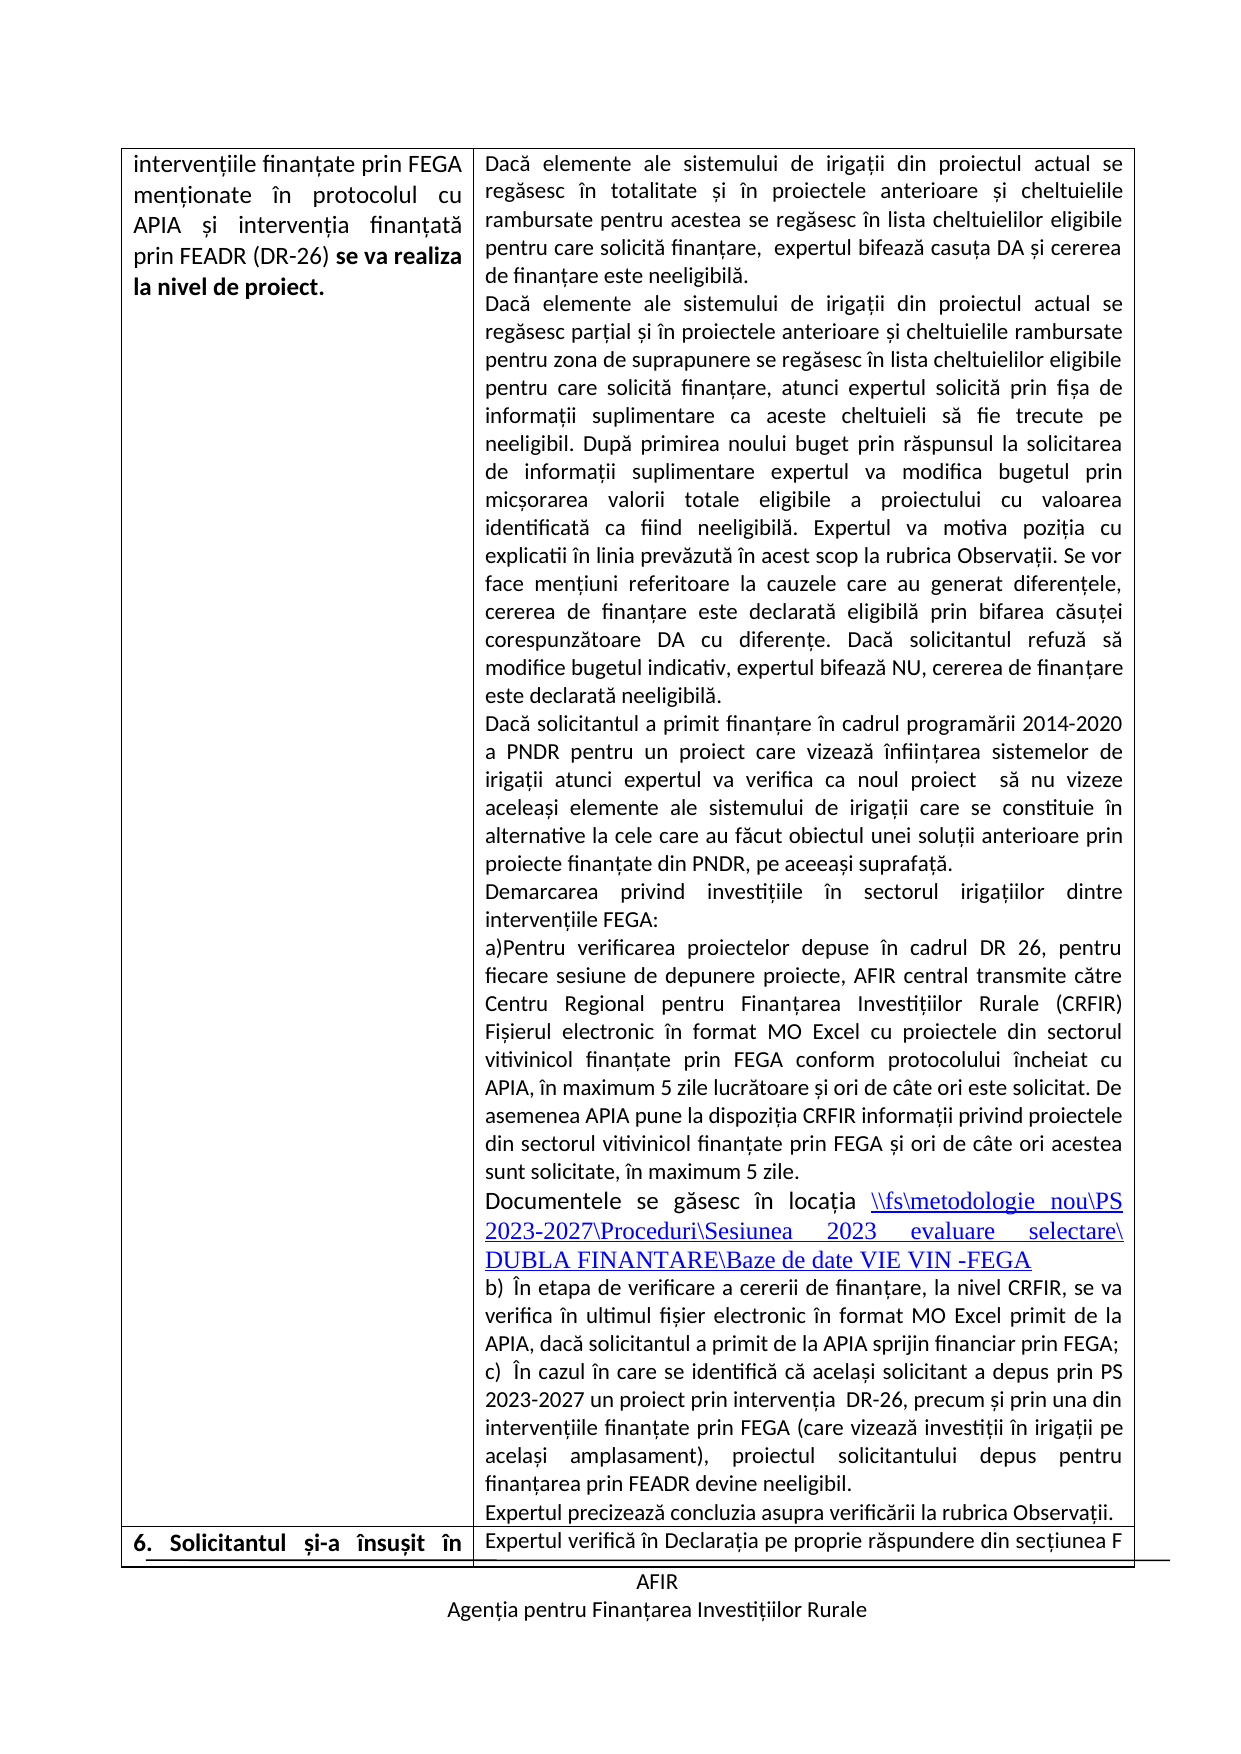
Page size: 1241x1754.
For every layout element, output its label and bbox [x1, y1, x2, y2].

table_cell [474, 1527, 1134, 1566]
table_cell [122, 149, 473, 1526]
table_cell [474, 149, 1134, 1526]
table_cell [122, 1527, 473, 1566]
